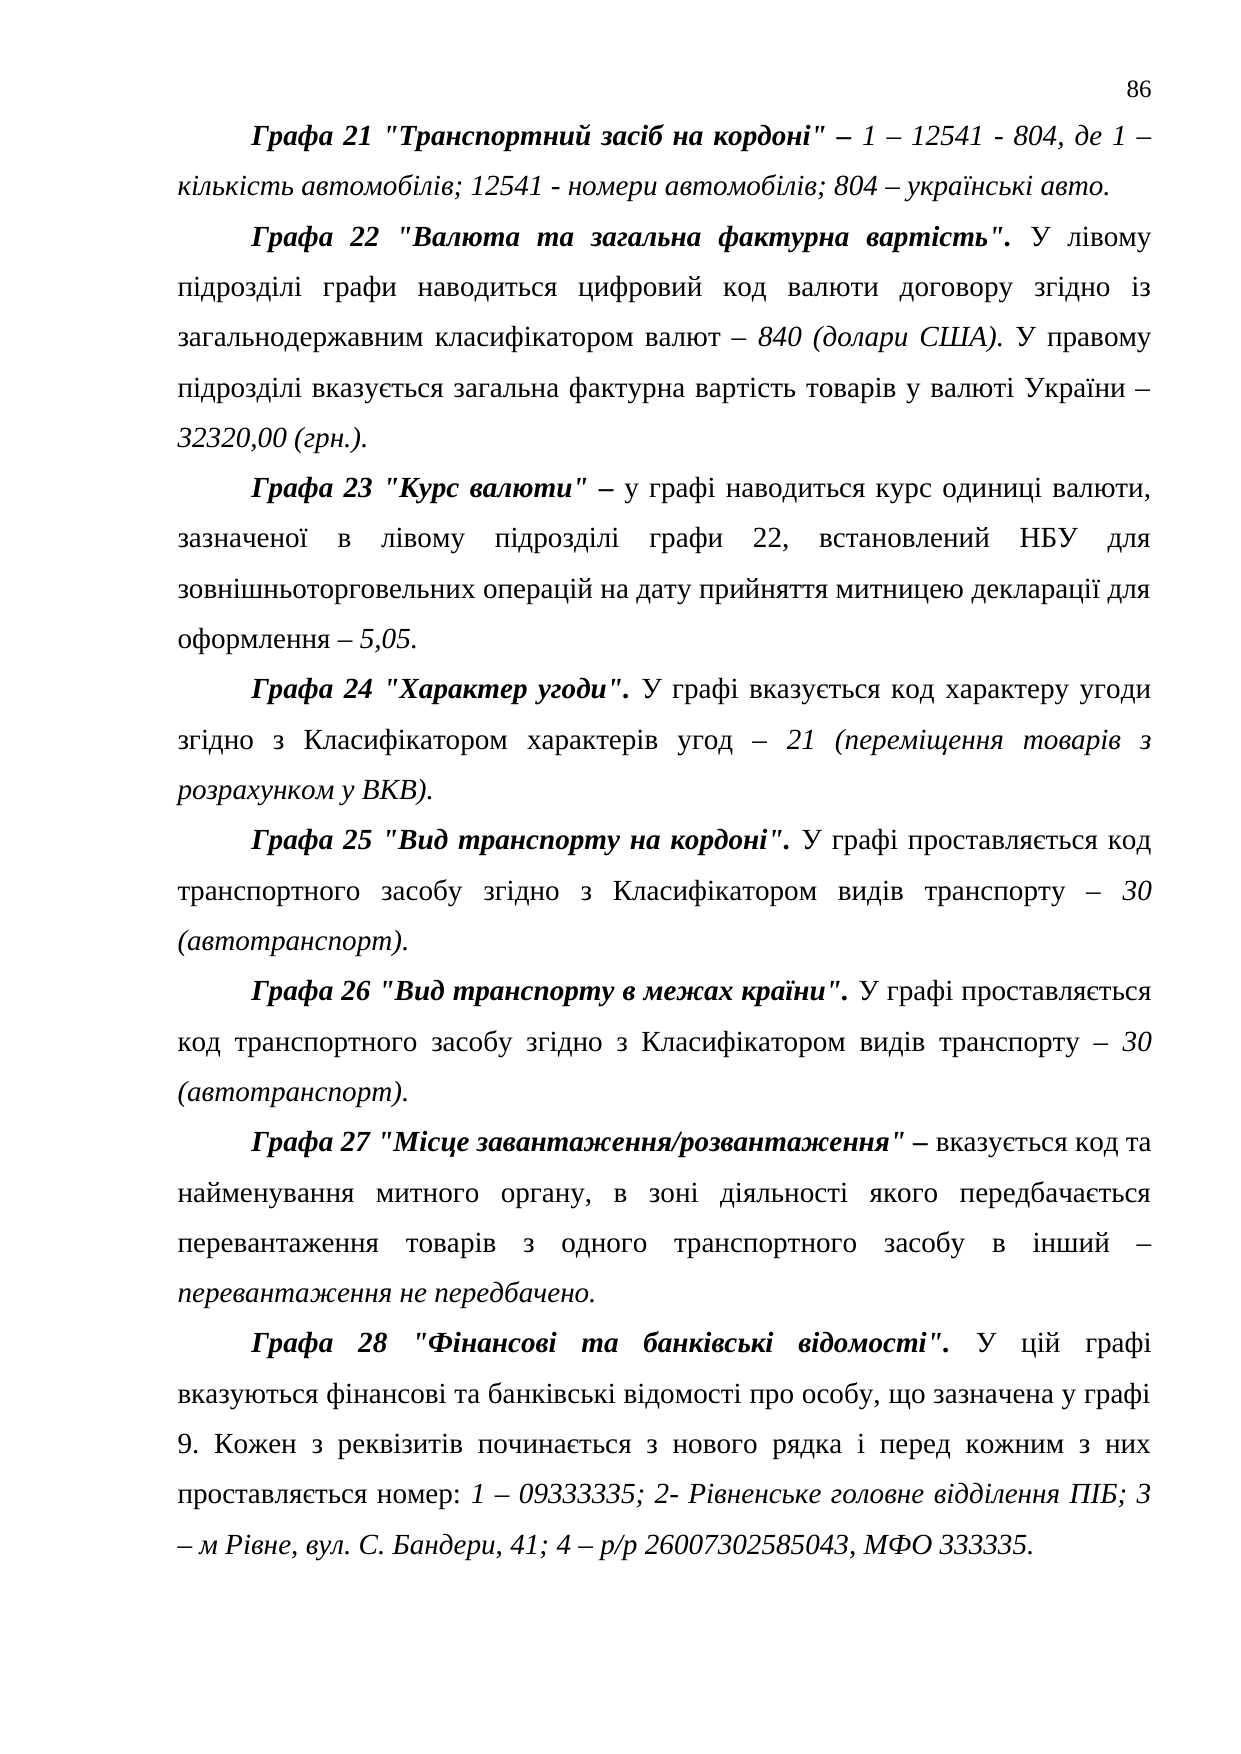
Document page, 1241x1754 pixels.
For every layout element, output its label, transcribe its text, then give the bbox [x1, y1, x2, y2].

text Графа 28 "Фінансові та банківські відомості". У цій графі вказуються фінансові та банківські відомості про особу, що зазначена у графі 9. Кожен з реквізитів починається з нового рядка і перед кожним з них проставляється номер: 1 – 09333335; 2- Рівненське головне відділення ПІБ; 3 – м Рівне, вул. С. Бандери, 41; 4 – р/р 26007302585043, МФО 333335. [177, 1326, 1152, 1560]
text Графа 22 "Валюта та загальна фактурна вартість". У лівому підрозділі графи наводиться цифровий код валюти договору згідно із загальнодержавним класифікатором валют – 840 (долари США). У правому підрозділі вказується загальна фактурна вартість товарів у валюті України – 32320,00 (грн.). [177, 219, 1152, 453]
text Графа 26 "Вид транспорту в межах країни". У графі проставляється код транспортного засобу згідно з Класифікатором видів транспорту – 30 (автотранспорт). [177, 973, 1152, 1108]
text Графа 24 "Характер угоди". У графі вказується код характеру угоди згідно з Класифікатором характерів угод – 21 (переміщення товарів з розрахунком у ВКВ). [177, 672, 1152, 806]
text Графа 25 "Вид транспорту на кордоні". У графі проставляється код транспортного засобу згідно з Класифікатором видів транспорту – 30 (автотранспорт). [177, 822, 1152, 957]
text Графа 21 "Транспортний засіб на кордоні" – 1 – 12541 - 804, де 1 – кількість автомобілів; 12541 - номери автомобілів; 804 – українські авто. [177, 118, 1152, 202]
text Графа 27 "Місце завантаження/розвантаження" – вказується код та найменування митного органу, в зоні діяльності якого передбачається перевантаження товарів з одного транспортного засобу в інший – перевантаження не передбачено. [177, 1124, 1152, 1309]
text Графа 23 "Курс валюти" – у графі наводиться курс одиниці валюти, зазначеної в лівому підрозділі графи 22, встановлений НБУ для зовнішньоторговельних операцій на дату прийняття митницею декларації для оформлення – 5,05. [177, 470, 1152, 655]
